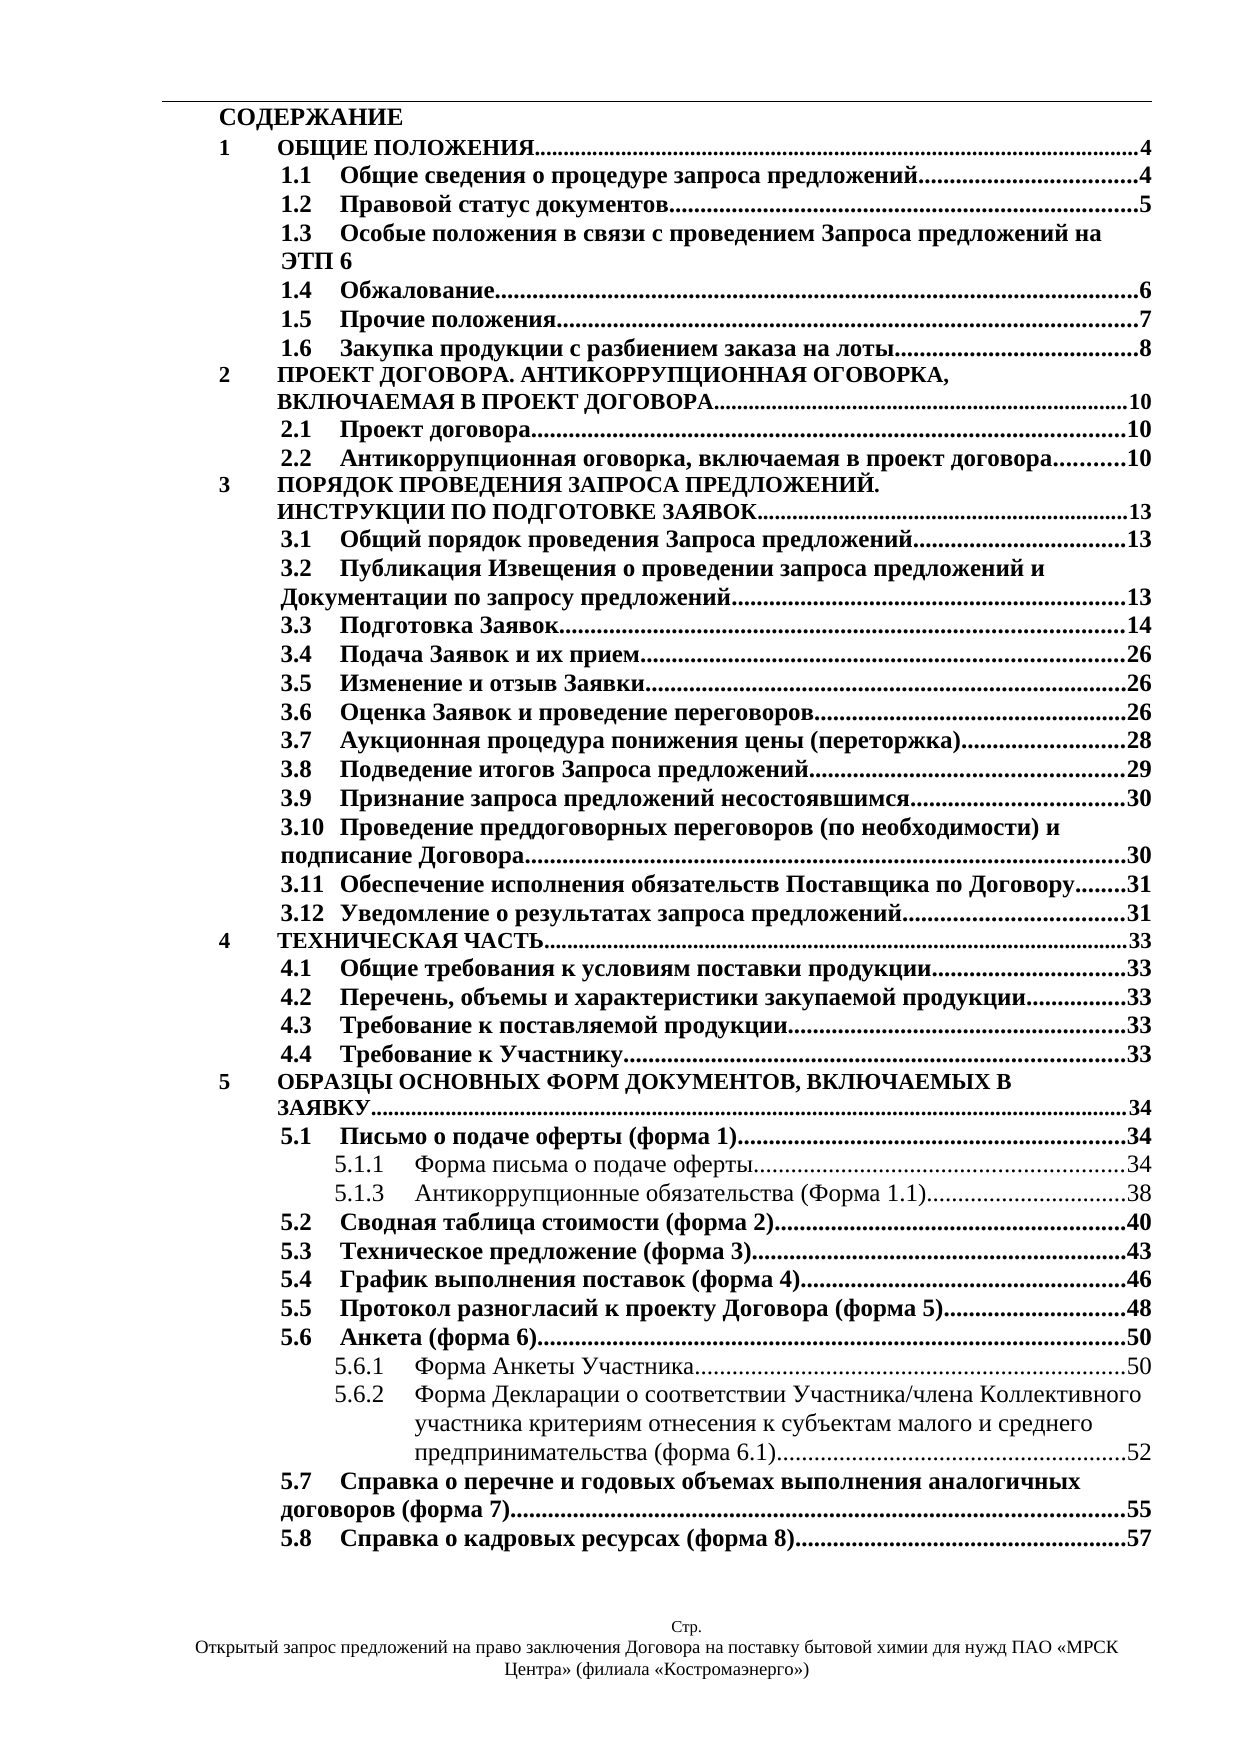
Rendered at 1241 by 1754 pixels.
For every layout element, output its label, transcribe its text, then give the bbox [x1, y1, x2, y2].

text 5.2 Сводная таблица стоимости (форма 2) 40 [280, 1207, 1133, 1236]
text 5.4 График выполнения поставок (форма 4) 46 [280, 1264, 1133, 1293]
text 3 Порядок проведения Запроса предложений. Инструкции по подготовке Заявок 13 [218, 472, 1033, 524]
text 3.11 Обеспечение исполнения обязательств Поставщика по Договору 31 [280, 869, 1133, 898]
text 5.1.1 Форма письма о подаче оферты 34 [334, 1149, 1144, 1178]
text 5.3 Техническое предложение (форма 3) 43 [280, 1236, 1133, 1264]
text 5.1 Письмо о подаче оферты (форма 1) 34 [280, 1121, 1133, 1149]
text 3.1 Общий порядок проведения Запроса предложений 13 [280, 524, 1133, 553]
text 4.1 Общие требования к условиям поставки продукции 33 [280, 953, 1133, 982]
text 5.5 Протокол разногласий к проекту Договора (форма 5) 48 [280, 1293, 1133, 1322]
text 5.7 Справка о перечне и годовых объемах выполнения аналогичных договоров (форма 7) 55 [280, 1466, 1133, 1523]
text 3.4 Подача Заявок и их прием 26 [280, 639, 1133, 668]
text 3.12 Уведомление о результатах запроса предложений 31 [280, 898, 1133, 927]
text 5.6.2 Форма Декларации о соответствии Участника/члена Коллективного участника критериям отнесения к субъектам малого и среднего предпринимательства (форма 6.1) 52 [334, 1379, 1144, 1466]
text 4.3 Требование к поставляемой продукции 33 [280, 1011, 1133, 1039]
text СОДЕРЖАНИЕ [218, 102, 938, 131]
text 3.8 Подведение итогов Запроса предложений 29 [280, 754, 1133, 783]
text 3.7 Аукционная процедура понижения цены (переторжка) 28 [280, 726, 1133, 754]
text 1.3 Особые положения в связи с проведением Запроса предложений на ЭТП 6 [280, 218, 1133, 275]
text 3.6 Оценка Заявок и проведение переговоров 26 [280, 697, 1133, 726]
text 5.6.1 Форма Анкеты Участника 50 [334, 1351, 1144, 1379]
text 2.1 Проект договора 10 [280, 414, 1133, 443]
text 3.10 Проведение преддоговорных переговоров (по необходимости) и подписание Договора 30 [280, 812, 1133, 869]
text 2 Проект Договора. Антикоррупционная оговорка, включаемая в проект договора 10 [218, 361, 1033, 414]
text 4.4 Требование к Участнику. 33 [280, 1039, 1133, 1068]
text 4 Техническая часть 33 [218, 927, 1033, 953]
text 5.1.3 Антикоррупционные обязательства (Форма 1.1). 38 [334, 1178, 1144, 1207]
text 1.1 Общие сведения о процедуре запроса предложений 4 [280, 160, 1133, 189]
text 1.2 Правовой статус документов 5 [280, 189, 1133, 218]
text 5.6 Анкета (форма 6) 50 [280, 1322, 1133, 1351]
text 1.6 Закупка продукции с разбиением заказа на лоты 8 [280, 333, 1133, 361]
text 2.2 Антикоррупционная оговорка, включаемая в проект договора 10 [280, 443, 1133, 472]
text 5.8 Справка о кадровых ресурсах (форма 8) 57 [280, 1523, 1133, 1552]
text 1.4 Обжалование 6 [280, 275, 1133, 304]
text 3.5 Изменение и отзыв Заявки 26 [280, 668, 1133, 697]
text 5 Образцы основных форм документов, включаемых в Заявку 34 [218, 1068, 1033, 1121]
text 3.9 Признание запроса предложений несостоявшимся 30 [280, 783, 1133, 812]
text 1.5 Прочие положения 7 [280, 304, 1133, 333]
text 3.2 Публикация Извещения о проведении запроса предложений и Документации по запросу предложений 13 [280, 553, 1133, 611]
text 4.2 Перечень, объемы и характеристики закупаемой продукции 33 [280, 982, 1133, 1011]
text 1 Общие положения 4 [218, 134, 1033, 160]
text 3.3 Подготовка Заявок 14 [280, 611, 1133, 639]
